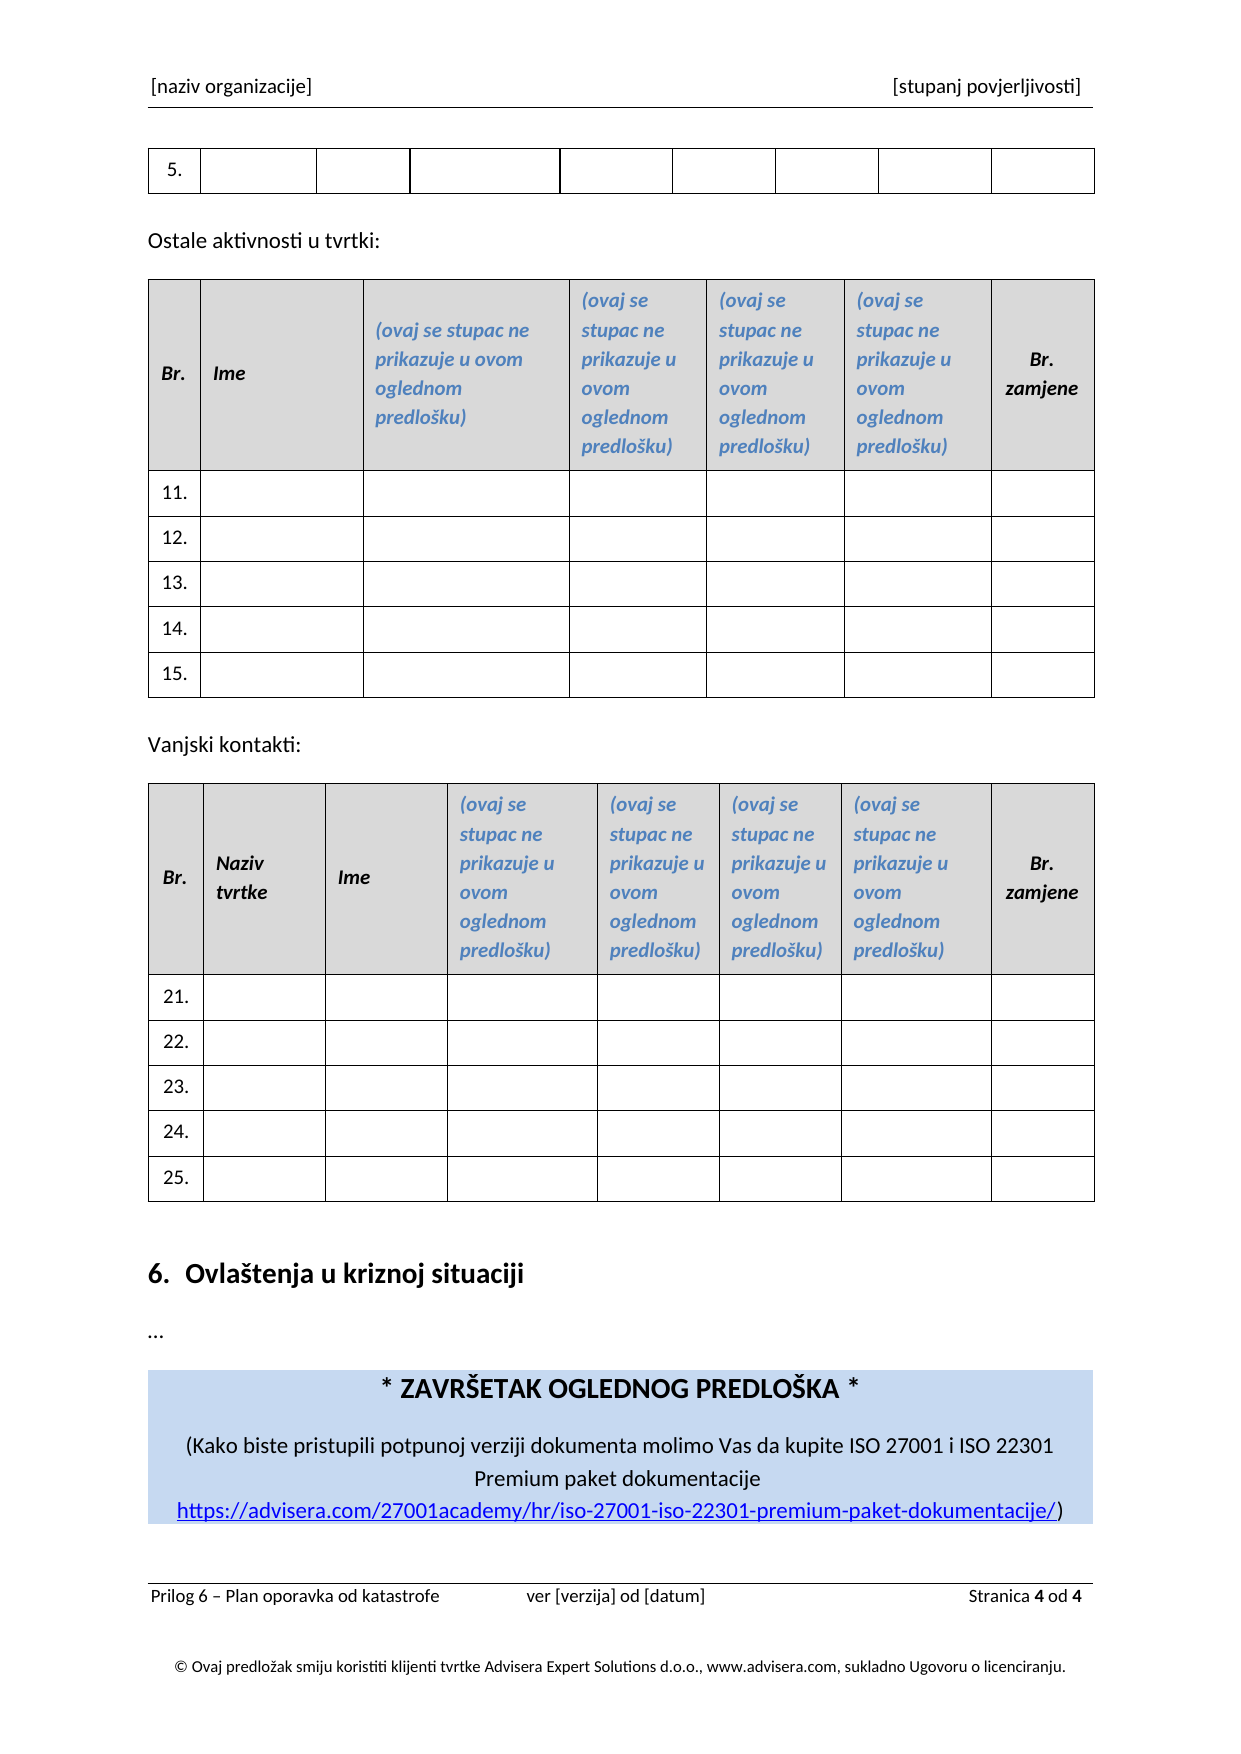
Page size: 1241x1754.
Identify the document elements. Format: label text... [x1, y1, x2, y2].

table_cell [992, 975, 1094, 1019]
table_cell [201, 471, 363, 516]
table_header Br. [149, 784, 203, 974]
table_cell [992, 471, 1094, 516]
table_cell [879, 149, 991, 193]
table_cell 11. [149, 471, 200, 516]
table_cell [992, 607, 1094, 652]
table_header Br. zamjene [992, 280, 1094, 470]
table_cell [411, 149, 559, 193]
table_header (ovaj se stupac ne prikazuje u ovom oglednom predlošku) [570, 280, 706, 470]
table_cell [204, 1021, 325, 1065]
table_cell [561, 149, 672, 193]
table_cell [992, 1157, 1094, 1201]
table_cell [992, 562, 1094, 606]
table_cell [845, 471, 991, 516]
table_header Ime [201, 280, 363, 470]
table_cell [598, 1066, 719, 1110]
table_cell [326, 1157, 447, 1201]
table_cell [598, 1111, 719, 1156]
table_cell [448, 1157, 597, 1201]
table_cell [364, 562, 569, 606]
table_cell [992, 1066, 1094, 1110]
table_cell [204, 1157, 325, 1201]
table_cell [992, 517, 1094, 561]
table_cell [364, 471, 569, 516]
table_cell [992, 1111, 1094, 1156]
table_cell [992, 149, 1094, 193]
table_header Ime [326, 784, 447, 974]
table_cell [364, 607, 569, 652]
table_cell [326, 1021, 447, 1065]
table_cell [992, 1021, 1094, 1065]
table_cell [598, 1157, 719, 1201]
table_cell [204, 1066, 325, 1110]
table_cell [992, 653, 1094, 697]
table_cell [720, 975, 841, 1019]
table_header (ovaj se stupac ne prikazuje u ovom oglednom predlošku) [707, 280, 844, 470]
table_cell [707, 471, 844, 516]
table_cell 14. [149, 607, 200, 652]
table_cell [845, 653, 991, 697]
table_cell 22. [149, 1021, 203, 1065]
table_cell 15. [149, 653, 200, 697]
text * ZAVRŠETAK OGLEDNOG PREDLOŠKA * [148, 1370, 1093, 1405]
table_cell [201, 149, 316, 193]
table_cell [720, 1157, 841, 1201]
table_cell [845, 607, 991, 652]
table_cell [570, 562, 706, 606]
table_cell [364, 517, 569, 561]
table_header (ovaj se stupac ne prikazuje u ovom oglednom predlošku) [448, 784, 597, 974]
table_cell [842, 1111, 991, 1156]
table_cell [570, 471, 706, 516]
table_cell 25. [149, 1157, 203, 1201]
table_cell [326, 1066, 447, 1110]
table_cell [317, 149, 409, 193]
table_cell [570, 517, 706, 561]
table_cell 23. [149, 1066, 203, 1110]
text (Kako biste pristupili potpunoj verziji dokumenta molimo Vas da kupite ISO 27001 i ISO 22301 Premium paket dokumentacije https://advisera.com/27001academy/hr/iso-27001-iso-22301-premium-paket-dokumentacije/) [148, 1431, 1093, 1524]
table_cell [707, 562, 844, 606]
table_cell [448, 1066, 597, 1110]
table_cell [201, 562, 363, 606]
table_cell [707, 607, 844, 652]
table_cell [570, 653, 706, 697]
table_header (ovaj se stupac ne prikazuje u ovom oglednom predlošku) [845, 280, 991, 470]
table_cell [720, 1111, 841, 1156]
table_header (ovaj se stupac ne prikazuje u ovom oglednom predlošku) [364, 280, 569, 470]
table_cell [776, 149, 878, 193]
table_cell [448, 1111, 597, 1156]
table_header (ovaj se stupac ne prikazuje u ovom oglednom predlošku) [842, 784, 991, 974]
table_header (ovaj se stupac ne prikazuje u ovom oglednom predlošku) [598, 784, 719, 974]
table_cell [845, 517, 991, 561]
table_cell 5. [149, 149, 200, 193]
table_cell [598, 1021, 719, 1065]
table_cell 21. [149, 975, 203, 1019]
table_cell [842, 975, 991, 1019]
table_header Br. [149, 280, 200, 470]
text Ostale aktivnosti u tvrtki: [148, 226, 1093, 254]
table_cell [204, 975, 325, 1019]
table_cell [842, 1066, 991, 1110]
table_header (ovaj se stupac ne prikazuje u ovom oglednom predlošku) [720, 784, 841, 974]
table_cell [201, 517, 363, 561]
table_cell [842, 1157, 991, 1201]
text … [148, 1317, 1093, 1345]
table_cell [707, 653, 844, 697]
table_cell [720, 1021, 841, 1065]
table_cell [598, 975, 719, 1019]
table_cell 24. [149, 1111, 203, 1156]
table_cell [364, 653, 569, 697]
table_cell [201, 653, 363, 697]
subtitle Ovlaštenja u kriznoj situaciji [148, 1255, 1093, 1291]
table_cell [326, 1111, 447, 1156]
table_cell [448, 1021, 597, 1065]
table_cell 13. [149, 562, 200, 606]
table_cell [204, 1111, 325, 1156]
table_cell [326, 975, 447, 1019]
table_cell [201, 607, 363, 652]
table_cell [448, 975, 597, 1019]
table_cell [720, 1066, 841, 1110]
text Vanjski kontakti: [148, 730, 1093, 758]
table_cell 12. [149, 517, 200, 561]
table_header Br. zamjene [992, 784, 1094, 974]
table_cell [673, 149, 775, 193]
table_cell [845, 562, 991, 606]
table_header Naziv tvrtke [204, 784, 325, 974]
table_cell [842, 1021, 991, 1065]
table_cell [707, 517, 844, 561]
table_cell [570, 607, 706, 652]
